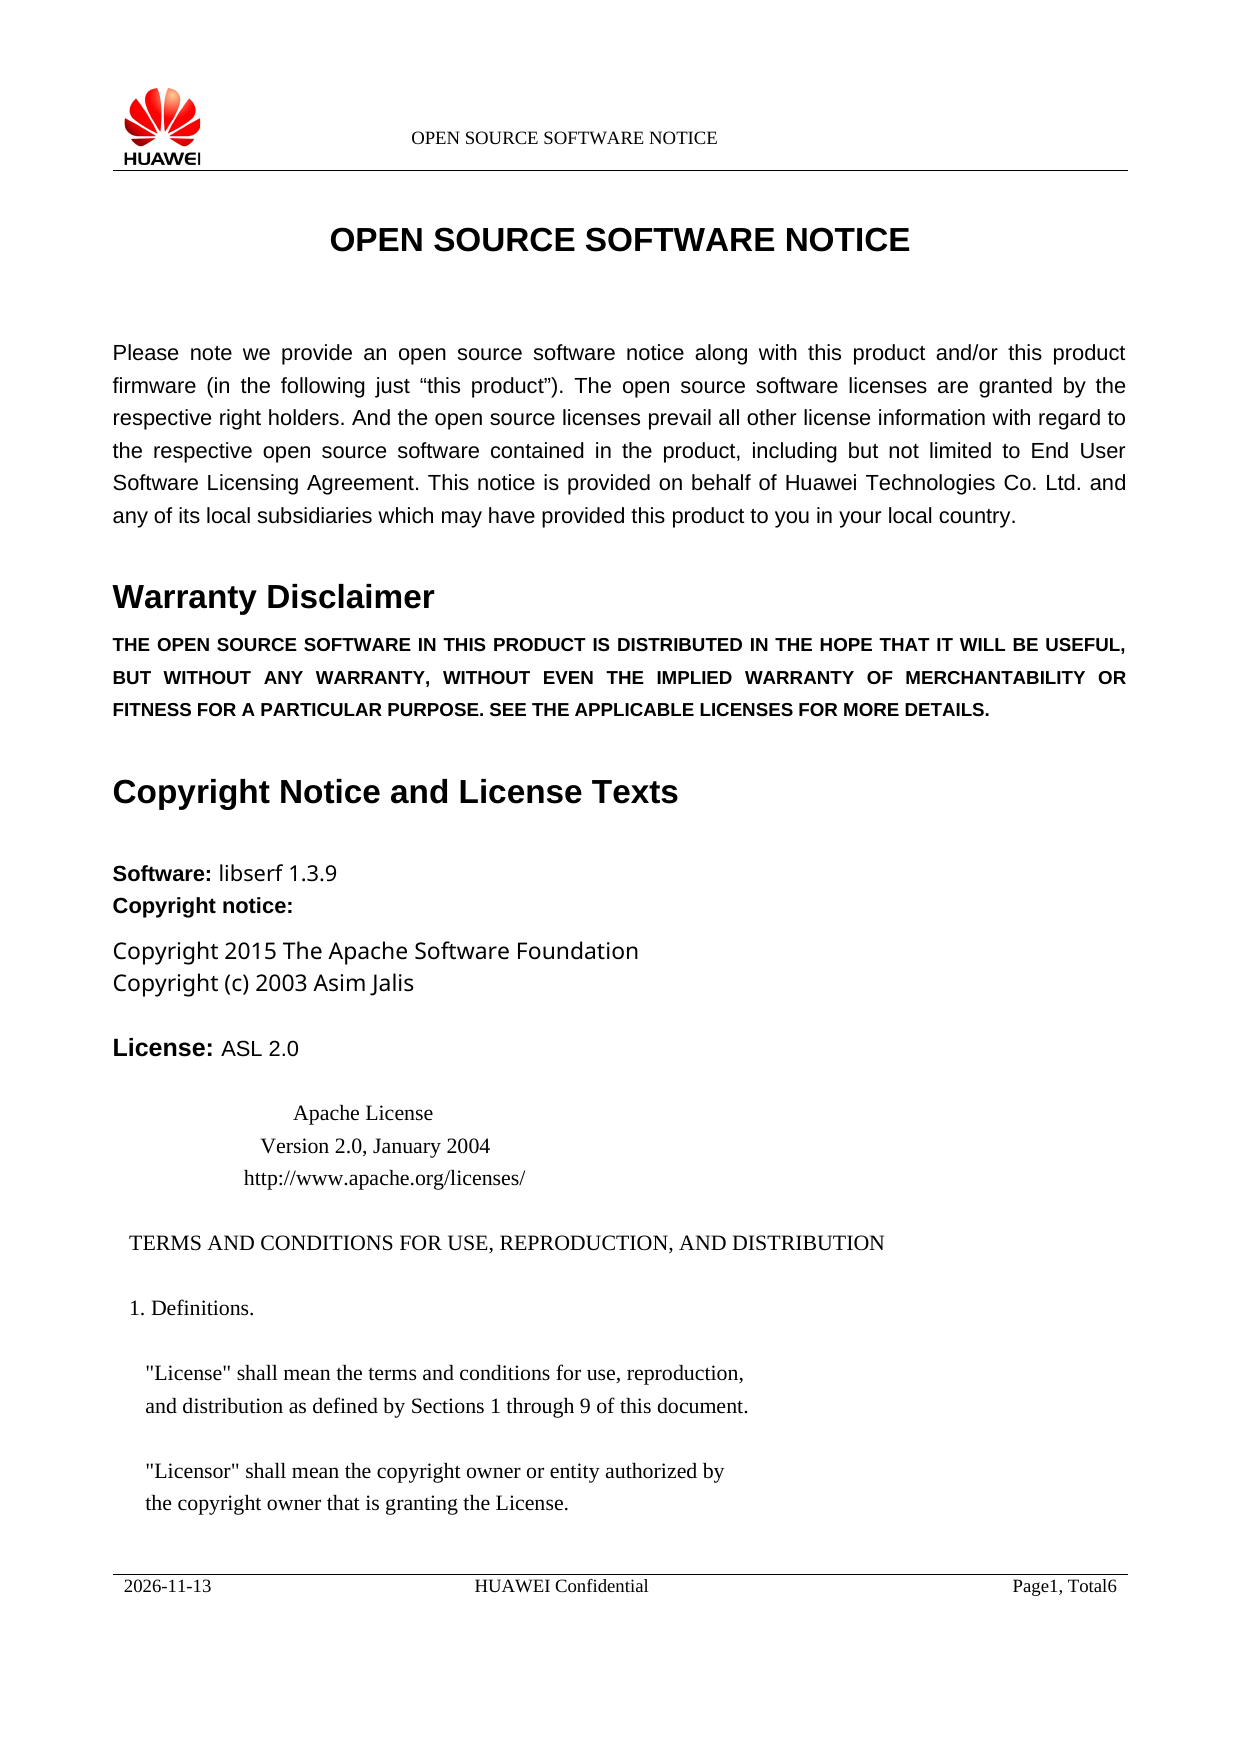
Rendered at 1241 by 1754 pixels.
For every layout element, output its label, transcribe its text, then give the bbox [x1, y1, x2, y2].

text Copyright notice: [112, 889, 1128, 921]
picture [124, 88, 201, 165]
text Copyright Notice and License Texts [112, 759, 1128, 824]
text Copyright 2015 The Apache Software Foundation Copyright (c) 2003 Asim Jalis [112, 934, 1128, 1031]
text License: ASL 2.0 [112, 1031, 1128, 1064]
text OPEN SOURCE SOFTWARE NOTICE [112, 206, 1128, 271]
text Warranty Disclaimer [112, 564, 1128, 629]
title Software: libserf 1.3.9 [112, 856, 1128, 889]
text Please note we provide an open source software notice along with this product and/or this product firmware (in the following just “this product”). The open source software licenses are granted by the respective right holders. And the open source licenses prevail all other license information with regard to the respective open source software contained in the product, including but not limited to End User Software Licensing Agreement. This notice is provided on behalf of Huawei Technologies Co. Ltd. and any of its local subsidiaries which may have provided this product to you in your local country. [112, 336, 1128, 531]
text The open source software in this product is distributed in the hope that it will be useful, but WITHOUT ANY WARRANTY, without even the implied warranty of MERCHANTABILITY or FITNESS FOR A PARTICULAR PURPOSE. See the applicable licenses for more details. [112, 629, 1128, 726]
